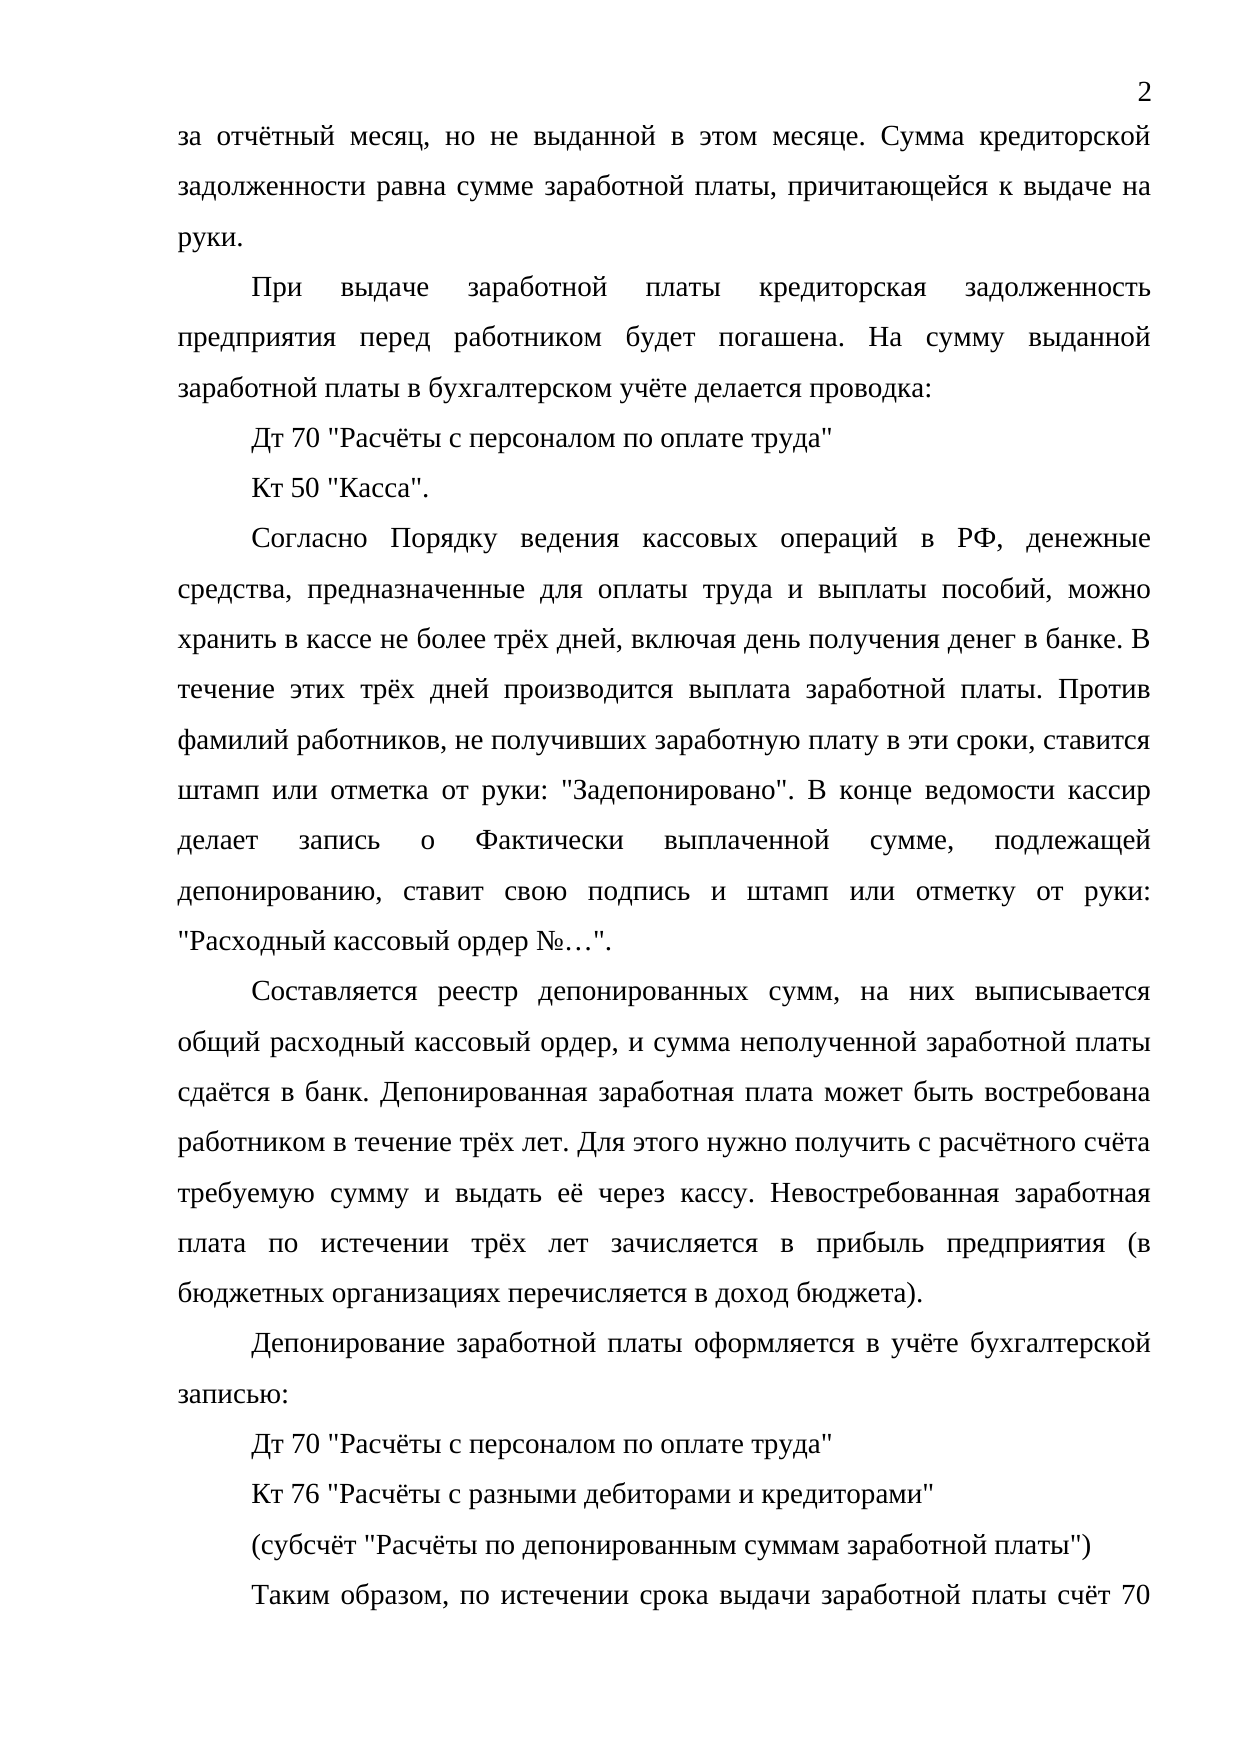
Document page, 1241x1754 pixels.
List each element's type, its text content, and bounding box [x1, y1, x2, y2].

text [177, 118, 1152, 252]
text Дт 70 "Расчёты с персоналом по оплате труда" [177, 1426, 1152, 1460]
text Кт 50 "Касса". [177, 470, 1152, 504]
text Составляется реестр депонированных сумм, на них выписывается общий расходный кассовый ордер, и сумма неполученной заработной платы сдаётся в банк. Депонированная заработная плата может быть востребована работником в течение трёх лет. Для этого нужно получить с расчётного счёта требуемую сумму и выдать её через кассу. Невостребованная заработная плата по истечении трёх лет зачисляется в прибыль предприятия (в бюджетных организациях перечисляется в доход бюджета). [177, 973, 1152, 1309]
text Кт 76 "Расчёты с разными дебиторами и кредиторами" [177, 1477, 1152, 1510]
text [177, 1577, 1152, 1611]
text При выдаче заработной платы кредиторская задолженность предприятия перед работником будет погашена. На сумму выданной заработной платы в бухгалтерском учёте делается проводка: [177, 269, 1152, 403]
text Депонирование заработной платы оформляется в учёте бухгалтерской записью: [177, 1326, 1152, 1409]
text Дт 70 "Расчёты с персоналом по оплате труда" [177, 420, 1152, 453]
text (субсчёт "Расчёты по депонированным суммам заработной платы") [177, 1527, 1152, 1560]
text Согласно Порядку ведения кассовых операций в РФ, денежные средства, предназначенные для оплаты труда и выплаты пособий, можно хранить в кассе не более трёх дней, включая день получения денег в банке. В течение этих трёх дней производится выплата заработной платы. Против фамилий работников, не получивших заработную плату в эти сроки, ставится штамп или отметка от руки: "Задепонировано". В конце ведомости кассир делает запись о Фактически выплаченной сумме, подлежащей депонированию, ставит свою подпись и штамп или отметку от руки: "Расходный кассовый ордер №…". [177, 521, 1152, 957]
